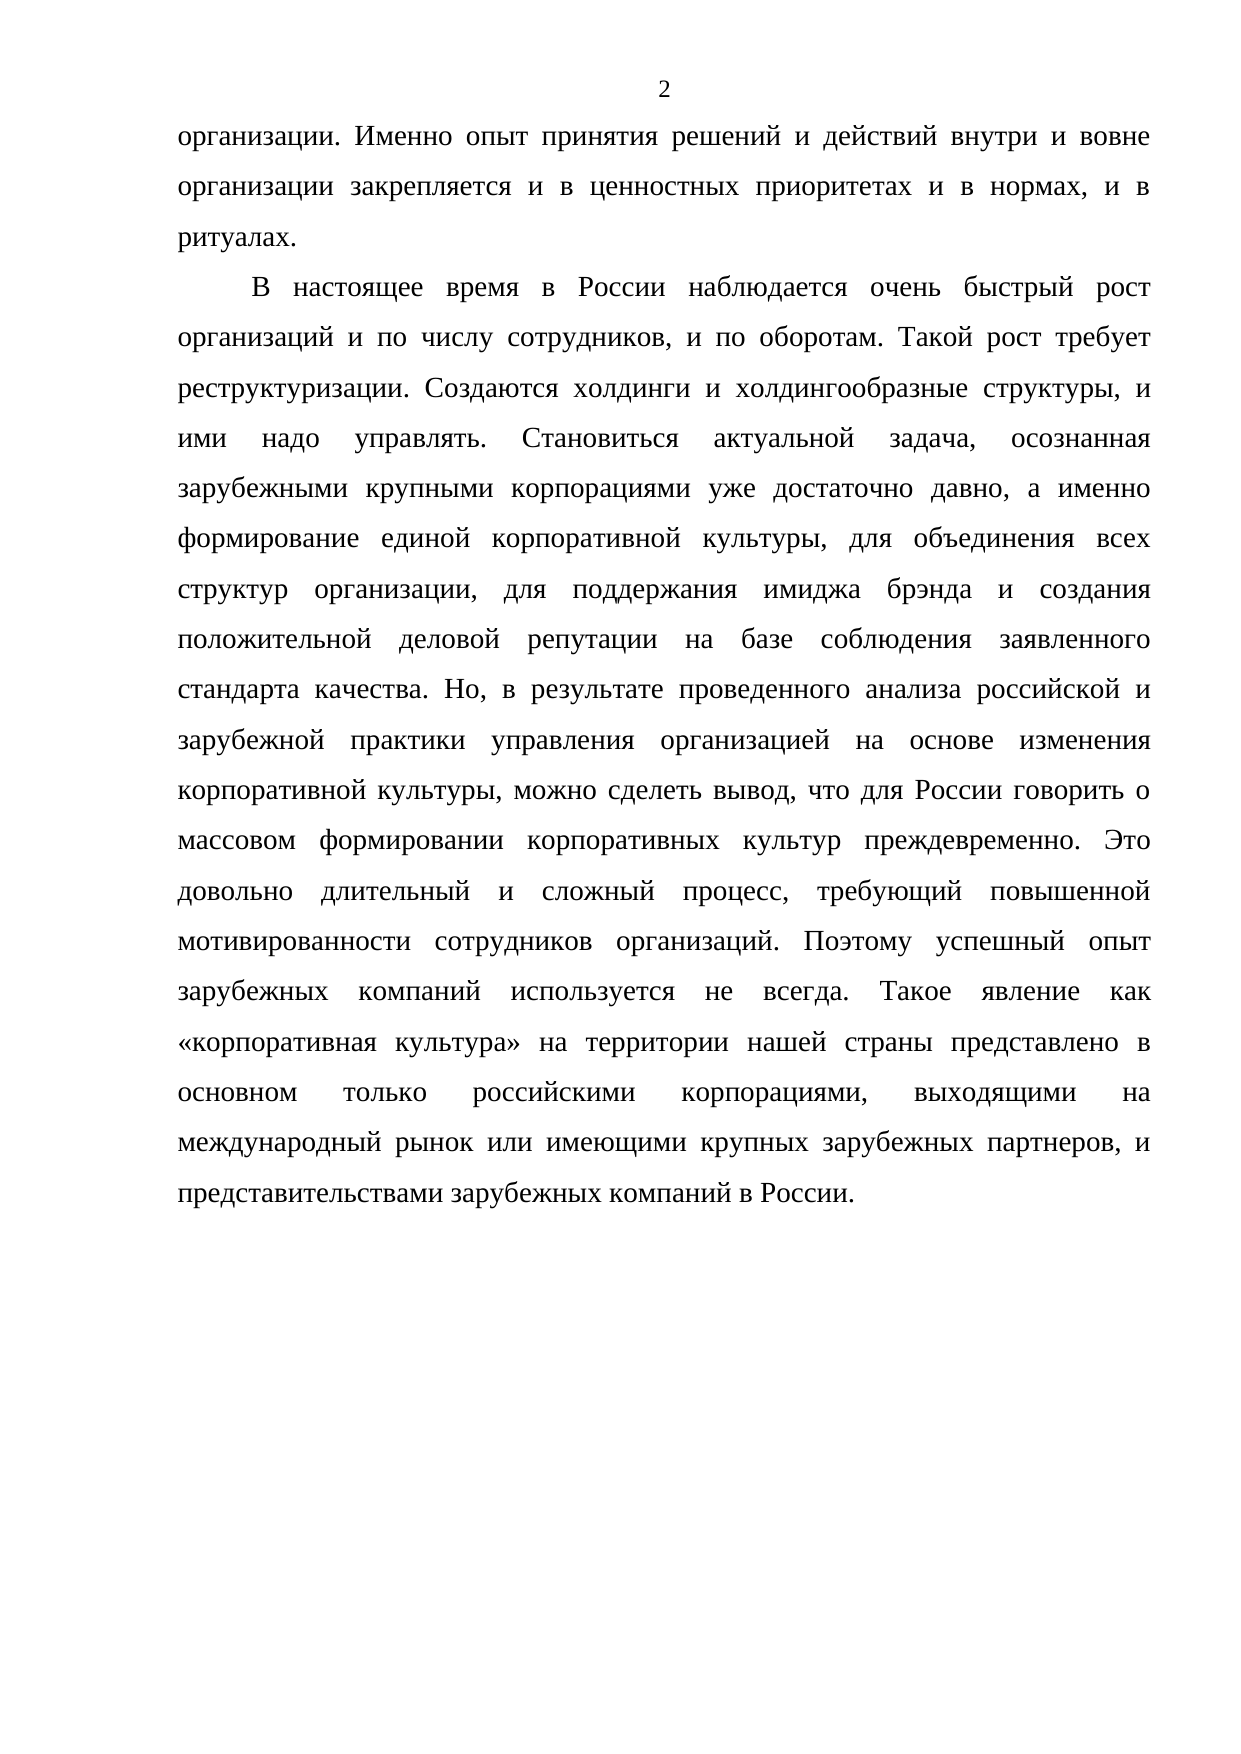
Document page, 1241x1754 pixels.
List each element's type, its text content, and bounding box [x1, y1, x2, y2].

text В настоящее время в России наблюдается очень быстрый рост организаций и по числу сотрудников, и по оборотам. Такой рост требует реструктуризации. Создаются холдинги и холдингообразные структуры, и ими надо управлять. Становиться актуальной задача, осознанная зарубежными крупными корпорациями уже достаточно давно, а именно формирование единой корпоративной культуры, для объединения всех структур организации, для поддержания имиджа брэнда и создания положительной деловой репутации на базе соблюдения заявленного стандарта качества. Но, в результате проведенного анализа российской и зарубежной практики управления организацией на основе изменения корпоративной культуры, можно сделеть вывод, что для России говорить о массовом формировании корпоративных культур преждевременно. Это довольно длительный и сложный процесс, требующий повышенной мотивированности сотрудников организаций. Поэтому успешный опыт зарубежных компаний используется не всегда. Такое явление как «корпоративная культура» на территории нашей страны представлено в основном только российскими корпорациями, выходящими на международный рынок или имеющими крупных зарубежных партнеров, и представительствами зарубежных компаний в России. [177, 269, 1152, 1208]
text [177, 118, 1152, 252]
